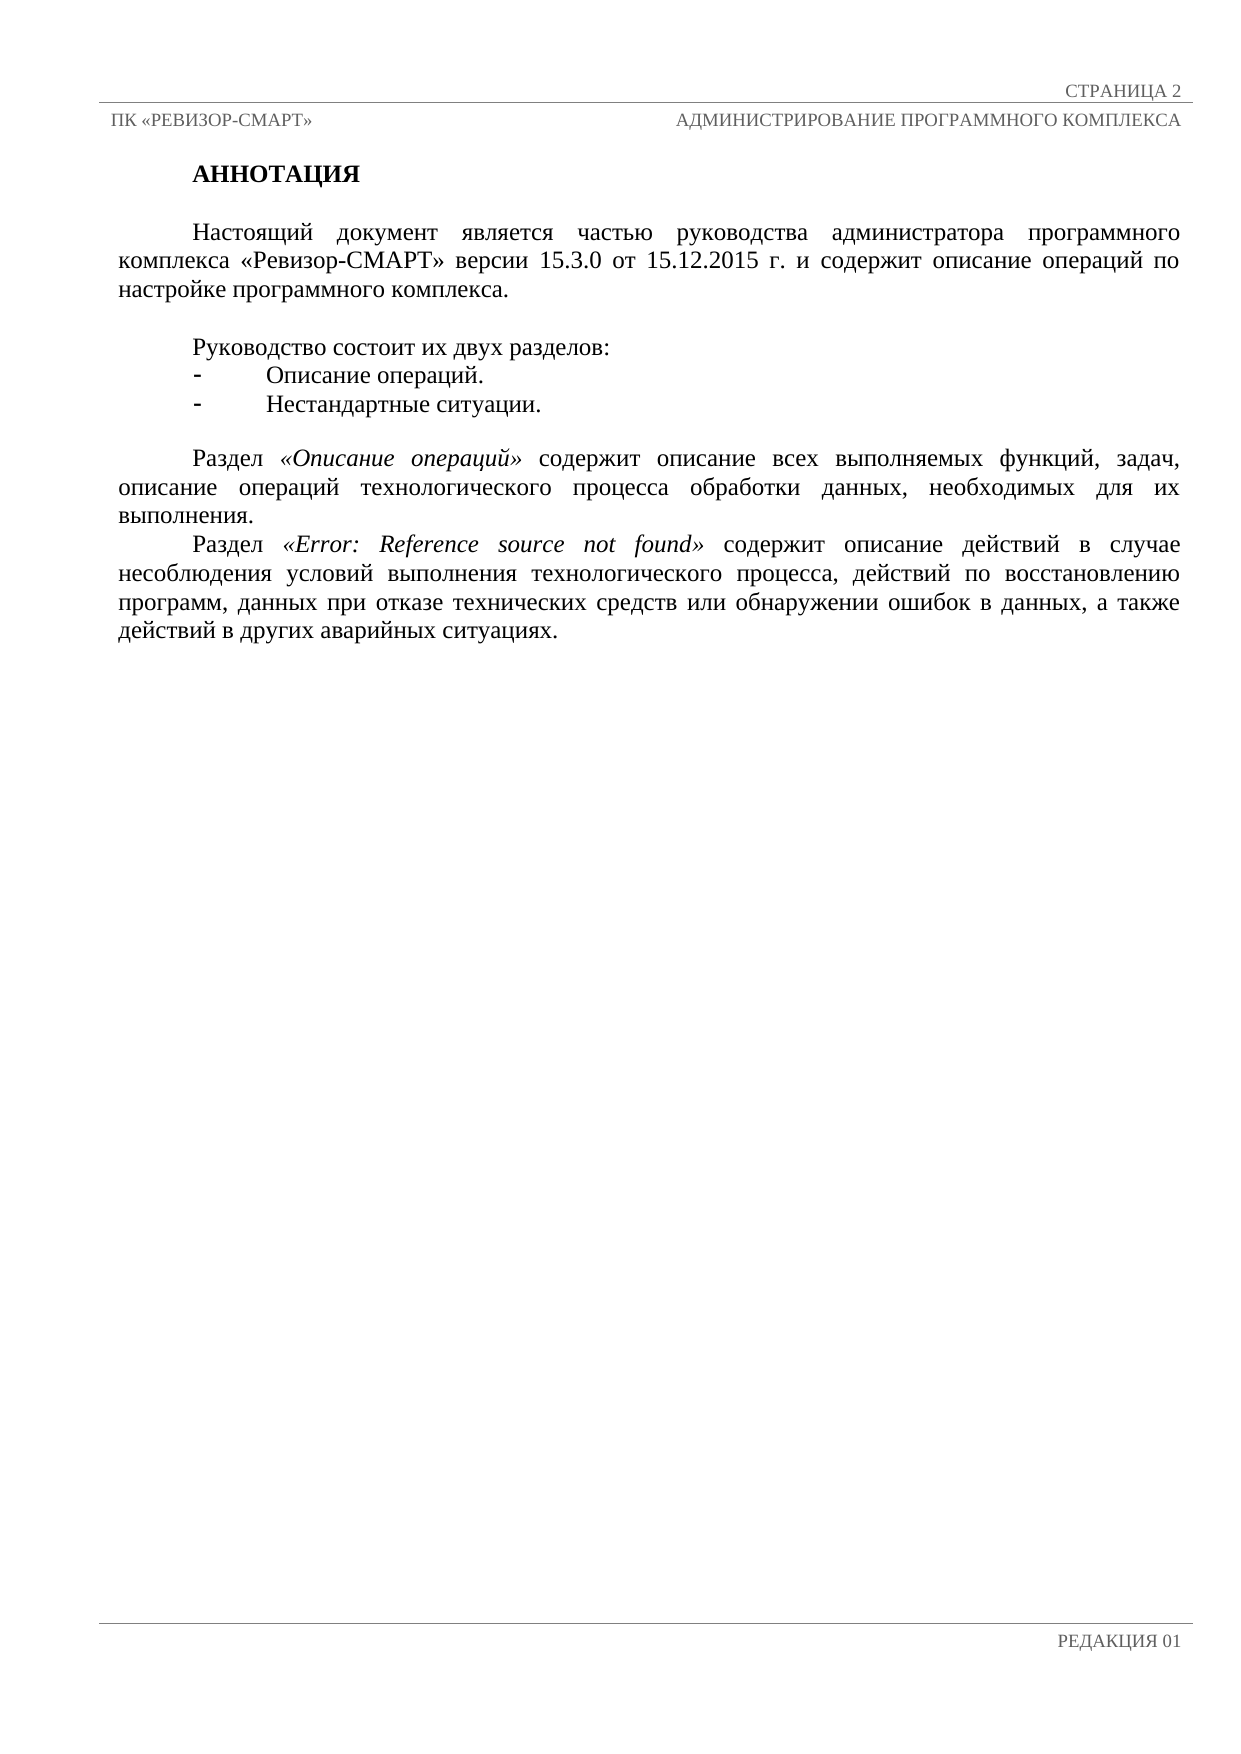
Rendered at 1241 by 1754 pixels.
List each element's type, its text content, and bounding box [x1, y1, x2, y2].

text Описание операций. [193, 361, 1181, 389]
text Настоящий документ является частью руководства администратора программного комплекса «Ревизор-СМАРТ» версии 15.3.0 от 15.12.2015 г. и содержит описание операций по настройке программного комплекса. [118, 217, 1181, 303]
text Раздел «Описание операций» содержит описание всех выполняемых функций, задач, описание операций технологического процесса обработки данных, необходимых для их выполнения. [118, 443, 1181, 529]
text АННОТАЦИЯ [118, 159, 1181, 188]
text Руководство состоит их двух разделов: [118, 332, 1181, 361]
text Нестандартные ситуации. [193, 389, 1181, 418]
